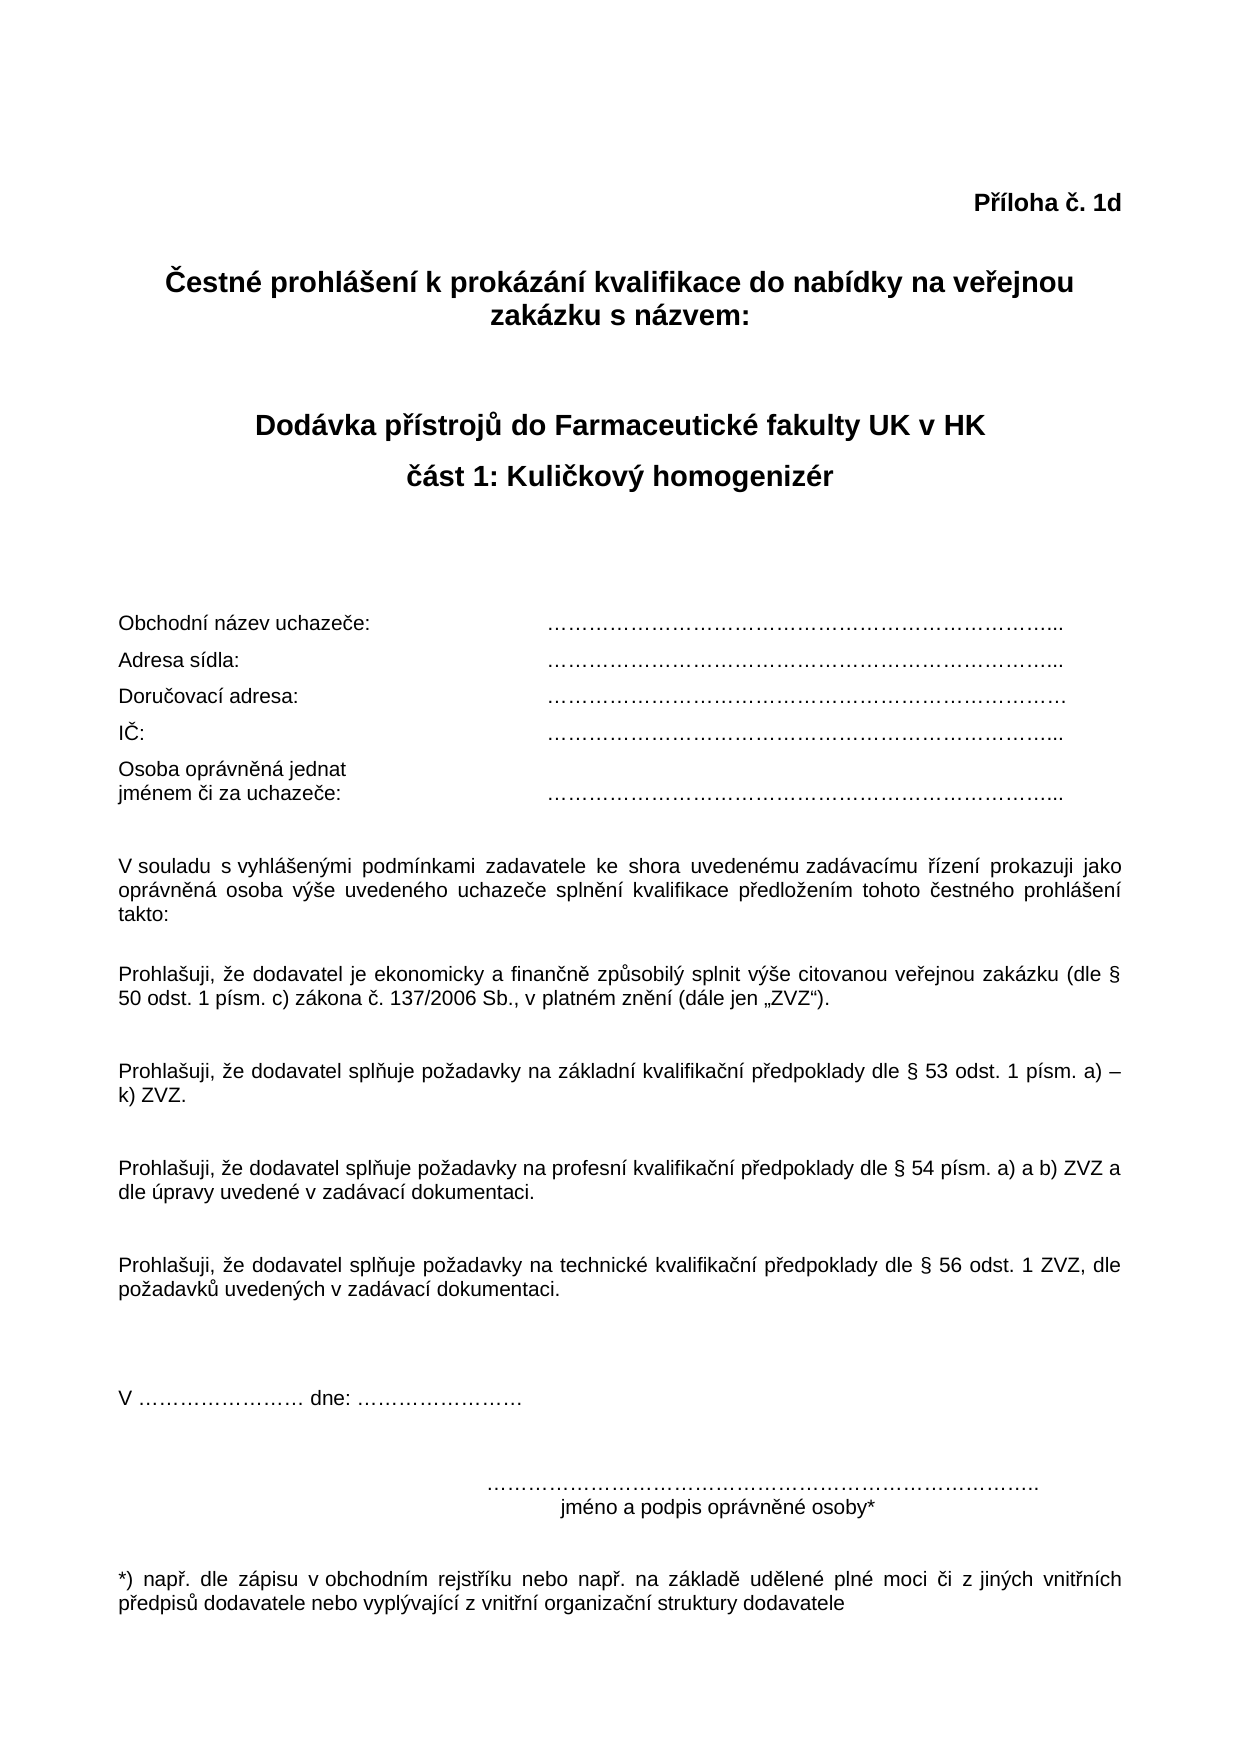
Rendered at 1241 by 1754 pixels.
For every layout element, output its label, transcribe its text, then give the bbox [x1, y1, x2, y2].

text Dodávka přístrojů do Farmaceutické fakulty UK v HK [118, 408, 1122, 442]
text část 1: Kuličkový homogenizér [118, 459, 1122, 492]
text V …………………… dne: …………………… [118, 1386, 1122, 1410]
text Doručovací adresa: ………………………………………………………………… [118, 684, 1122, 708]
text IČ: ………………………………………………………………... [118, 721, 1122, 744]
text Prohlašuji, že dodavatel splňuje požadavky na technické kvalifikační předpoklady dle § 56 odst. 1 ZVZ, dle požadavků uvedených v zadávací dokumentaci. [118, 1253, 1122, 1301]
text *) např. dle zápisu v obchodním rejstříku nebo např. na základě udělené plné moci či z jiných vnitřních předpisů dodavatele nebo vyplývající z vnitřní organizační struktury dodavatele [118, 1566, 1122, 1614]
text Čestné prohlášení k prokázání kvalifikace do nabídky na veřejnou zakázku s názvem: [118, 265, 1122, 332]
text jméno a podpis oprávněné osoby* [487, 1494, 1122, 1518]
text Obchodní název uchazeče: ………………………………………………………………... [118, 611, 1122, 635]
text Prohlašuji, že dodavatel splňuje požadavky na profesní kvalifikační předpoklady dle § 54 písm. a) a b) ZVZ a dle úpravy uvedené v zadávací dokumentaci. [118, 1156, 1122, 1204]
text V souladu s vyhlášenými podmínkami zadavatele ke shora uvedenému zadávacímu řízení prokazuji jako oprávněná osoba výše uvedeného uchazeče splnění kvalifikace předložením tohoto čestného prohlášení takto: [118, 854, 1122, 926]
text …………………………………………………………………….. [412, 1471, 1122, 1494]
text Prohlašuji, že dodavatel splňuje požadavky na základní kvalifikační předpoklady dle § 53 odst. 1 písm. a) – k) ZVZ. [118, 1059, 1122, 1107]
text Adresa sídla: ………………………………………………………………... [118, 648, 1122, 672]
text Příloha č. 1d [856, 188, 1122, 217]
text Prohlašuji, že dodavatel je ekonomicky a finančně způsobilý splnit výše citovanou veřejnou zakázku (dle § 50 odst. 1 písm. c) zákona č. 137/2006 Sb., v platném znění (dále jen „ZVZ“). [118, 962, 1122, 1010]
text Osoba oprávněná jednat jménem či za uchazeče: ………………………………………………………………... [118, 757, 1122, 805]
